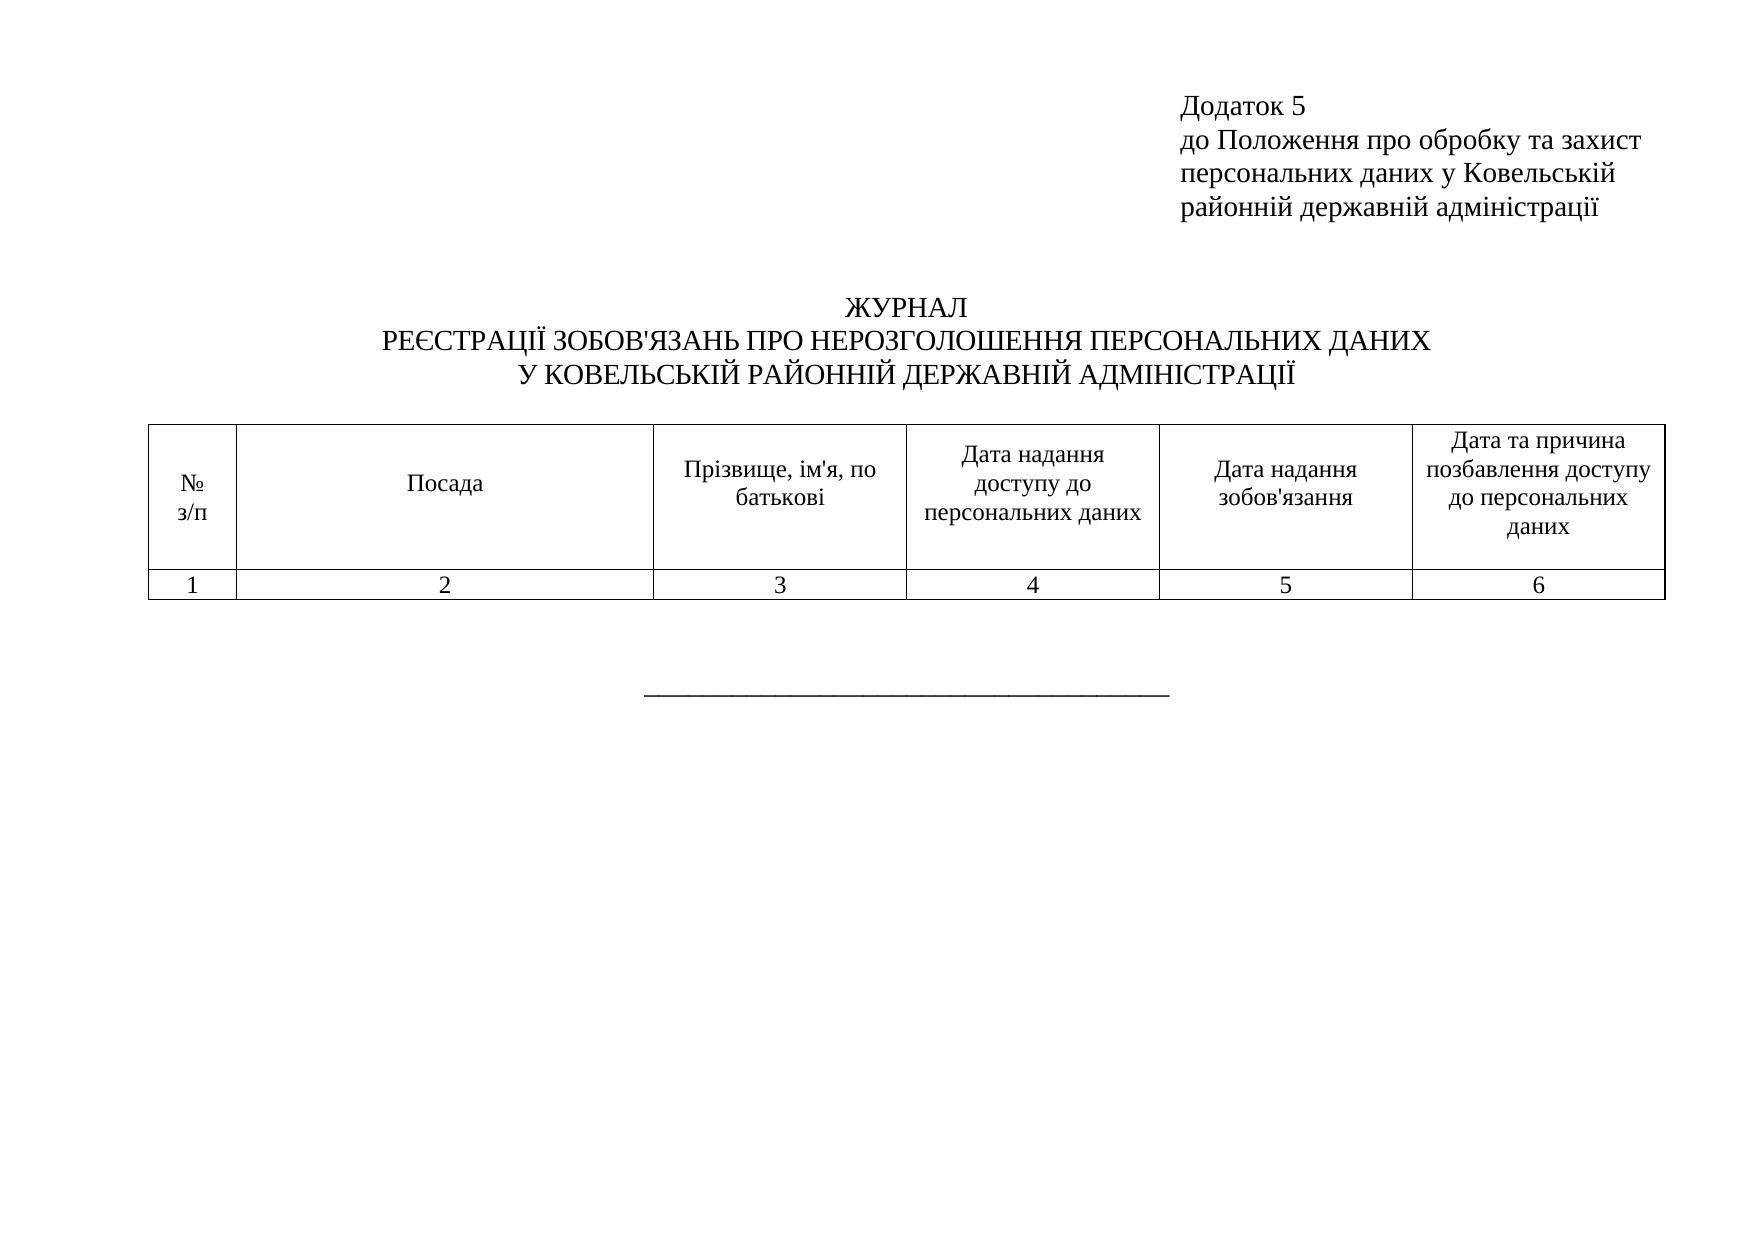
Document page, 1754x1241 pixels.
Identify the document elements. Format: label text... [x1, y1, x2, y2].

text РЕЄСТРАЦІЇ ЗОБОВ'ЯЗАНЬ ПРО НЕРОЗГОЛОШЕННЯ ПЕРСОНАЛЬНИХ ДАНИХ [148, 323, 1665, 357]
table_header Посада [237, 425, 653, 569]
text до Положення про обробку та захист персональних даних у Ковельській районній державній адміністрації [673, 122, 1665, 223]
table_cell 4 [907, 570, 1159, 598]
table_cell 5 [1160, 570, 1412, 598]
table_cell 6 [1413, 570, 1664, 598]
text Додаток 5 [599, 88, 1665, 122]
text ЖУРНАЛ [148, 290, 1665, 323]
table_header Дата надання зобов'язання [1160, 425, 1412, 569]
table_cell 3 [654, 570, 906, 598]
table_cell 1 [149, 570, 236, 598]
text ____________________________________ [148, 667, 1665, 700]
table_header Прізвище, ім'я, по батькові [654, 425, 906, 569]
table_header Дата та причина позбавлення доступу до персональних даних [1413, 425, 1664, 569]
table_cell 2 [237, 570, 653, 598]
table_header № з/п [149, 425, 236, 569]
text У КОВЕЛЬСЬКІЙ РАЙОННІЙ ДЕРЖАВНІЙ АДМІНІСТРАЦІЇ [148, 357, 1665, 390]
table_header Дата надання доступу до персональних даних [907, 425, 1159, 569]
